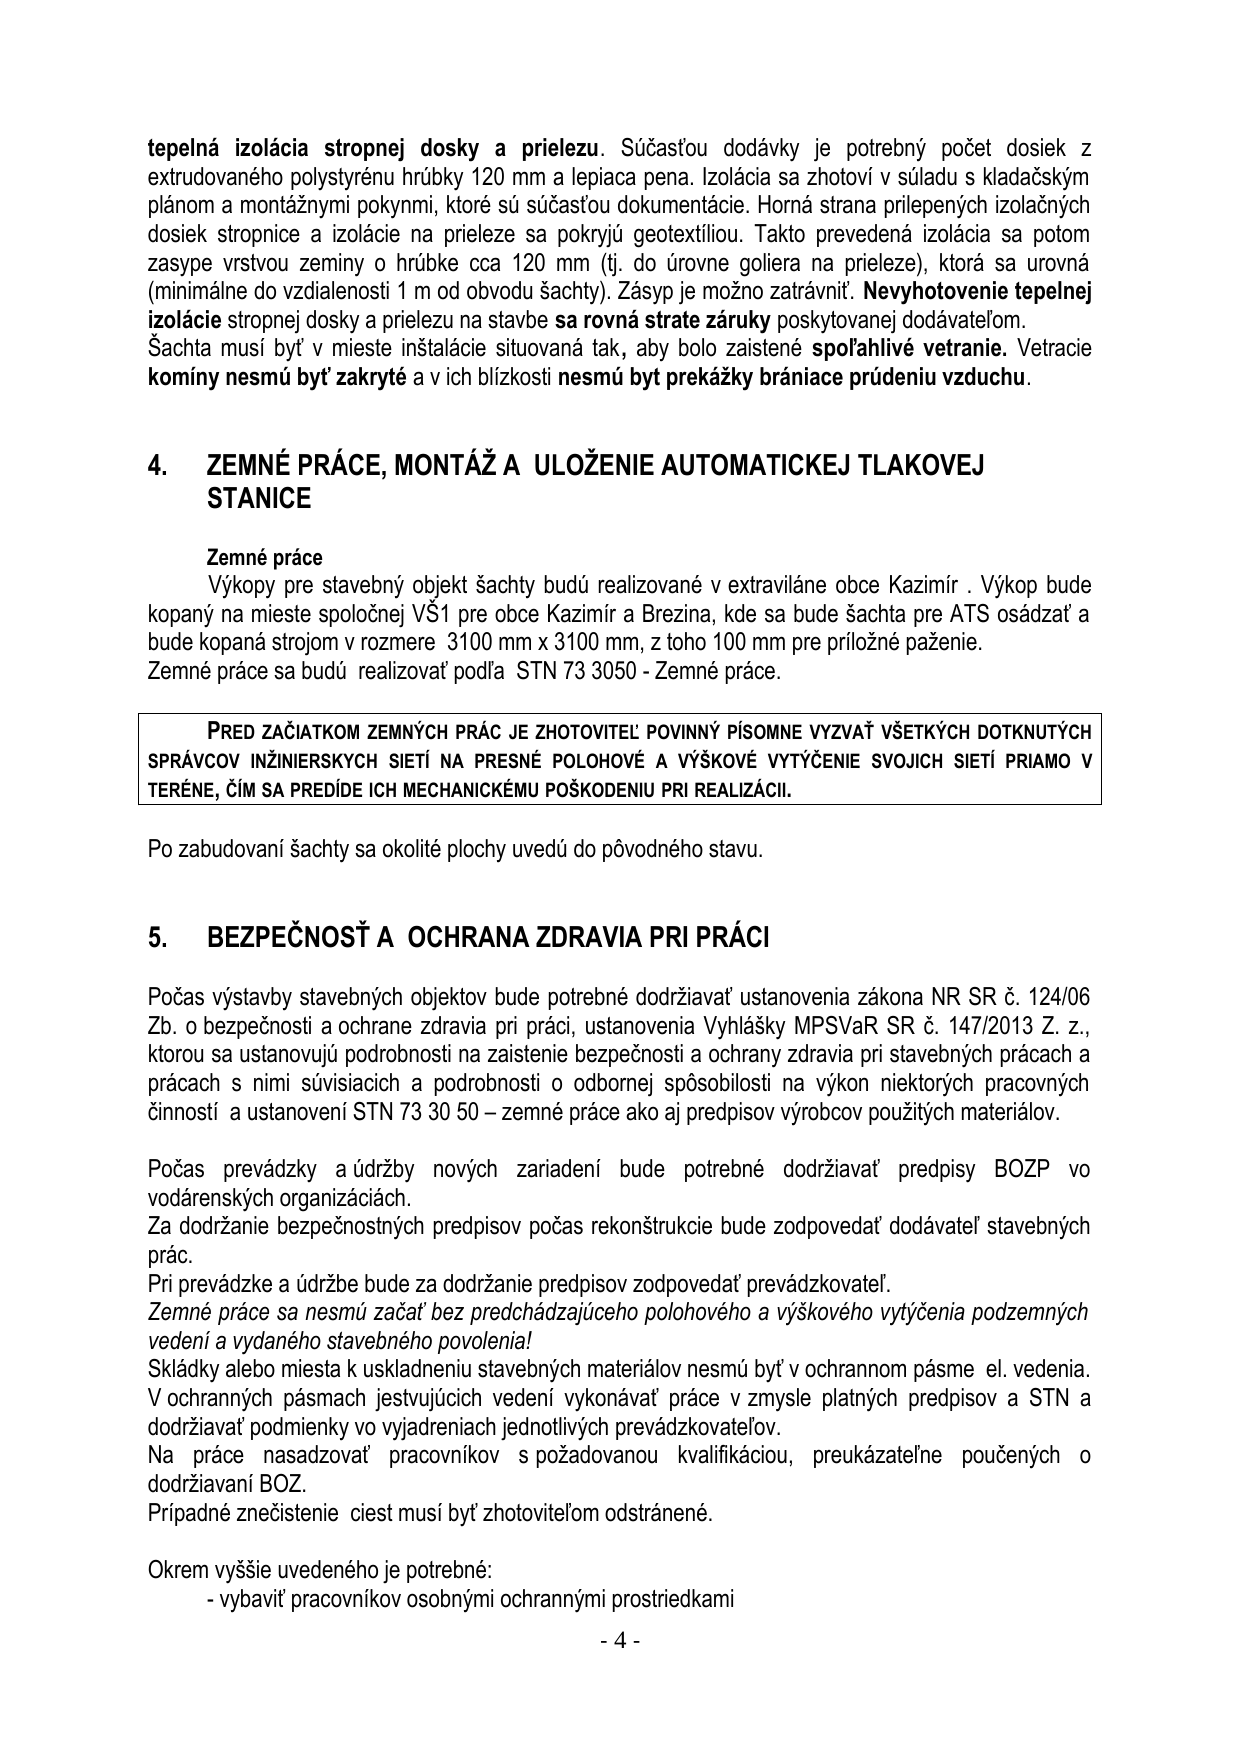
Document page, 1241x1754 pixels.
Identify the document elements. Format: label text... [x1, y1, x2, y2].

text Počas výstavby stavebných objektov bude potrebné dodržiavať ustanovenia zákona NR SR č. 124/06 Zb. o bezpečnosti a ochrane zdravia pri práci, ustanovenia Vyhlášky MPSVaR SR č. 147/2013 Z. z., ktorou sa ustanovujú podrobnosti na zaistenie bezpečnosti a ochrany zdravia pri stavebných prácach a prácach s nimi súvisiacich a podrobnosti o odbornej spôsobilosti na výkon niektorých pracovných činností a ustanovení STN 73 30 50 – zemné práce ako aj predpisov výrobcov použitých materiálov. [148, 982, 1092, 1125]
text Po zabudovaní šachty sa okolité plochy uvedú do pôvodného stavu. [148, 834, 1092, 863]
text - vybaviť pracovníkov osobnými ochrannými prostriedkami [148, 1584, 1092, 1612]
text Prípadné znečistenie ciest musí byť zhotoviteľom odstránené. [148, 1498, 1092, 1526]
text V ochranných pásmach jestvujúcich vedení vykonávať práce v zmysle platných predpisov a STN a dodržiavať podmienky vo vyjadreniach jednotlivých prevádzkovateľov. [148, 1383, 1092, 1440]
text Počas prevádzky a údržby nových zariadení bude potrebné dodržiavať predpisy BOZP vo vodárenských organizáciách. [148, 1154, 1092, 1211]
text Pred začiatkom zemných prác je zhotoviteľ povinný písomne vyzvať všetkých dotknutých správcov inžinierskych sietí na presné polohové a výškové vytýčenie svojich sietí priamo v teréne, čím sa predíde ich mechanickému poškodeniu pri realizácii. [139, 714, 1101, 804]
list BEZPEČNOSŤ A OCHRANA ZDRAVIA PRI PRÁCI [148, 920, 1092, 953]
text Šachta musí byť v mieste inštalácie situovaná tak, aby bolo zaistené spoľahlivé vetranie. Vetracie komíny nesmú byť zakryté a v ich blízkosti nesmú byt prekážky brániace prúdeniu vzduchu. [148, 333, 1092, 391]
list ZEMNÉ PRÁCE, MONTÁŽ A ULOŽENIE AUTOMATICKEJ TLAKOVEJ STANICE [148, 448, 1092, 515]
text Okrem vyššie uvedeného je potrebné: [148, 1555, 1092, 1584]
text Za dodržanie bezpečnostných predpisov počas rekonštrukcie bude zodpovedať dodávateľ stavebných prác. [148, 1211, 1092, 1268]
text Zemné práce sa budú realizovať podľa STN 73 3050 - Zemné práce. [148, 656, 1092, 684]
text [148, 133, 1092, 333]
text Zemné práce sa nesmú začať bez predchádzajúceho polohového a výškového vytýčenia podzemných vedení a vydaného stavebného povolenia! [148, 1297, 1092, 1354]
text Pri prevádzke a údržbe bude za dodržanie predpisov zodpovedať prevádzkovateľ. [148, 1268, 1092, 1297]
text Skládky alebo miesta k uskladneniu stavebných materiálov nesmú byť v ochrannom pásme el. vedenia. [148, 1354, 1092, 1383]
text Na práce nasadzovať pracovníkov s požadovanou kvalifikáciou, preukázateľne poučených o dodržiavaní BOZ. [148, 1440, 1092, 1498]
text Zemné práce [148, 543, 1092, 570]
text Výkopy pre stavebný objekt šachty budú realizované v extraviláne obce Kazimír . Výkop bude kopaný na mieste spoločnej VŠ1 pre obce Kazimír a Brezina, kde sa bude šachta pre ATS osádzať a bude kopaná strojom v rozmere 3100 mm x 3100 mm, z toho 100 mm pre príložné paženie. [148, 570, 1092, 656]
